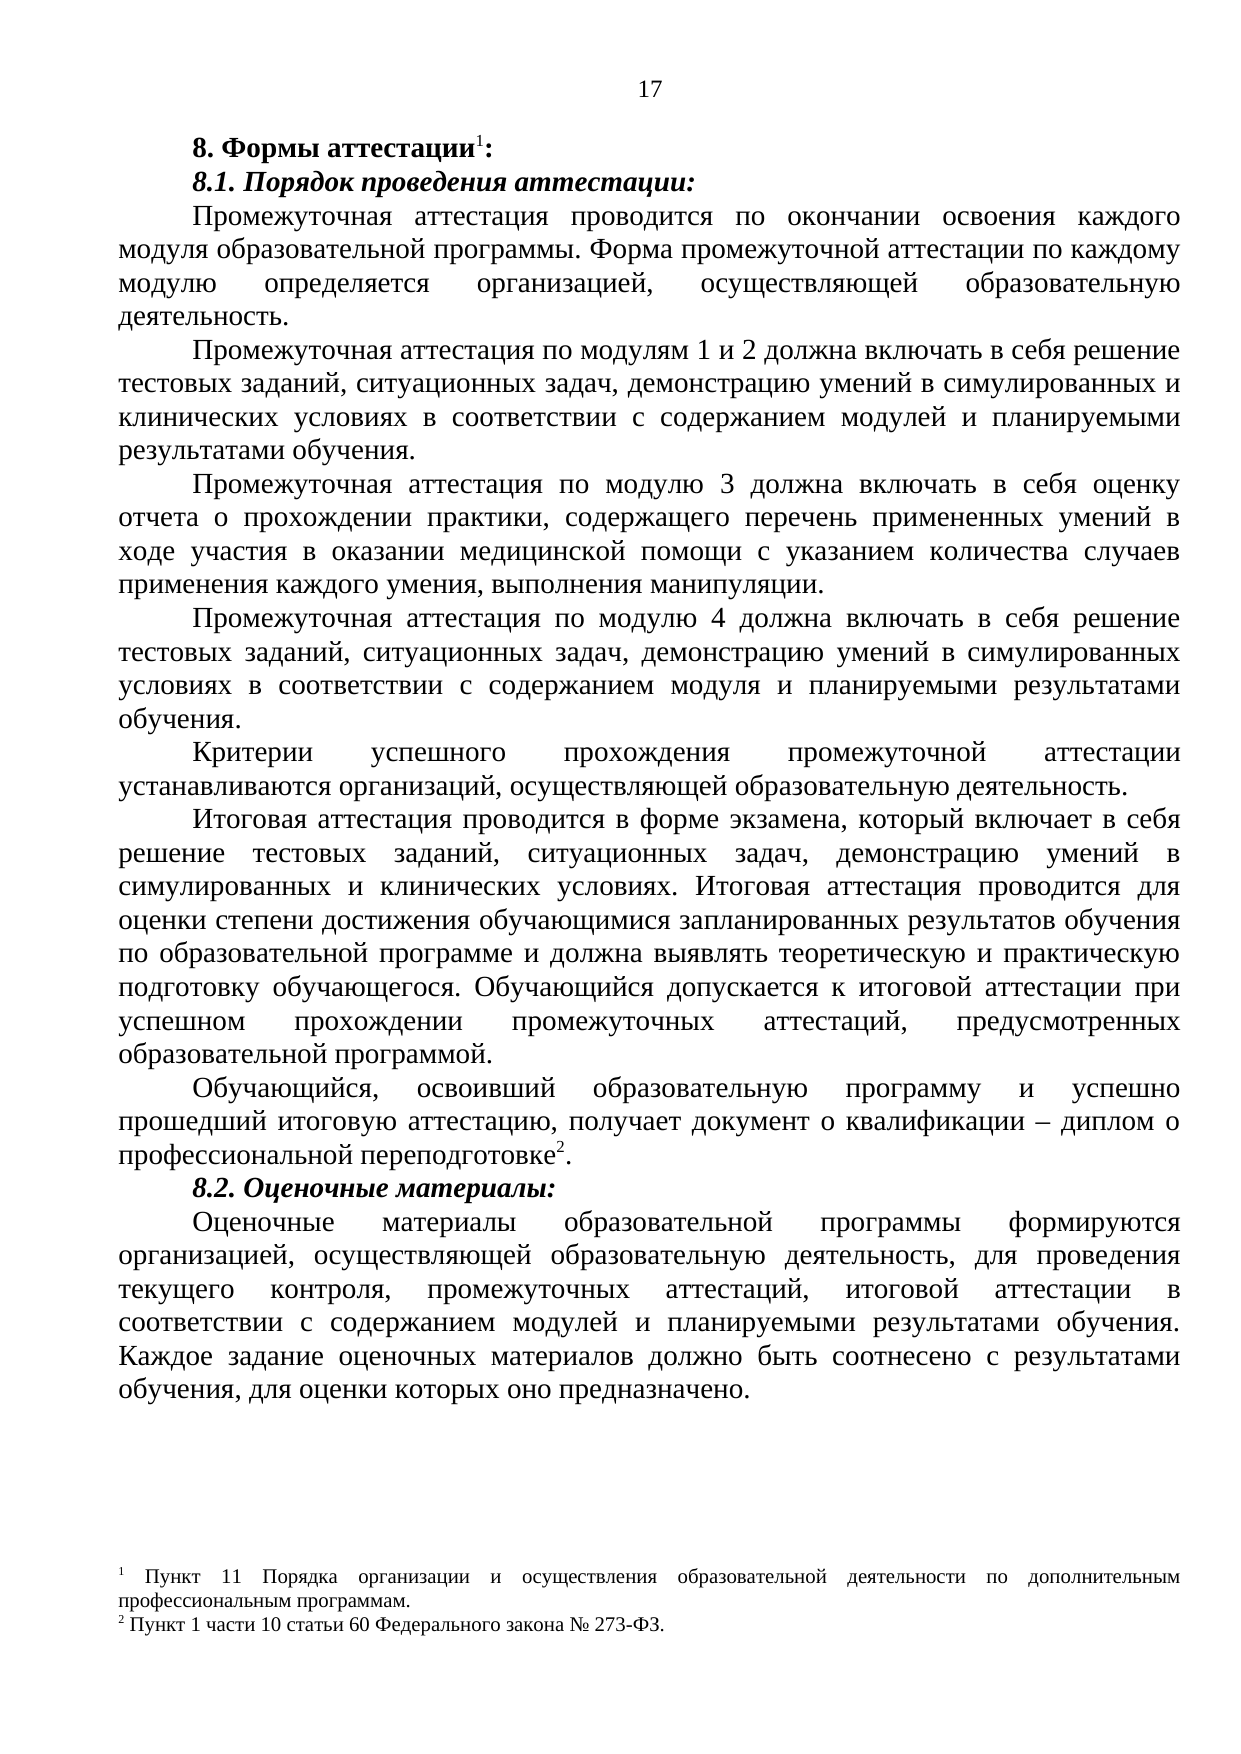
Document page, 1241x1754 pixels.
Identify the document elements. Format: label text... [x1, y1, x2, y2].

text Критерии успешного прохождения промежуточной аттестации устанавливаются организаций, осуществляющей образовательную деятельность. [118, 734, 1181, 801]
text Промежуточная аттестация проводится по окончании освоения каждого модуля образовательной программы. Форма промежуточной аттестации по каждому модулю определяется организацией, осуществляющей образовательную деятельность. [118, 198, 1181, 332]
text Промежуточная аттестация по модулям 1 и 2 должна включать в себя решение тестовых заданий, ситуационных задач, демонстрацию умений в симулированных и клинических условиях в соответствии с содержанием модулей и планируемыми результатами обучения. [118, 332, 1181, 466]
text 8. Формы аттестации: [118, 131, 1181, 164]
text Обучающийся, освоивший образовательную программу и успешно прошедший итоговую аттестацию, получает документ о квалификации – диплом о профессиональной переподготовке. [118, 1070, 1181, 1170]
text Промежуточная аттестация по модулю 3 должна включать в себя оценку отчета о прохождении практики, содержащего перечень примененных умений в ходе участия в оказании медицинской помощи с указанием количества случаев применения каждого умения, выполнения манипуляции. [118, 466, 1181, 600]
text Промежуточная аттестация по модулю 4 должна включать в себя решение тестовых заданий, ситуационных задач, демонстрацию умений в симулированных условиях в соответствии с содержанием модуля и планируемыми результатами обучения. [118, 600, 1181, 734]
text Оценочные материалы образовательной программы формируются организацией, осуществляющей образовательную деятельность, для проведения текущего контроля, промежуточных аттестаций, итоговой аттестации в соответствии с содержанием модулей и планируемыми результатами обучения. Каждое задание оценочных материалов должно быть соотнесено с результатами обучения, для оценки которых оно предназначено. [118, 1204, 1181, 1405]
text 8.1. Порядок проведения аттестации: [118, 164, 1181, 198]
text Итоговая аттестация проводится в форме экзамена, который включает в себя решение тестовых заданий, ситуационных задач, демонстрацию умений в симулированных и клинических условиях. Итоговая аттестация проводится для оценки степени достижения обучающимися запланированных результатов обучения по образовательной программе и должна выявлять теоретическую и практическую подготовку обучающегося. Обучающийся допускается к итоговой аттестации при успешном прохождении промежуточных аттестаций, предусмотренных образовательной программой. [118, 801, 1181, 1070]
text 8.2. Оценочные материалы: [118, 1170, 1181, 1204]
